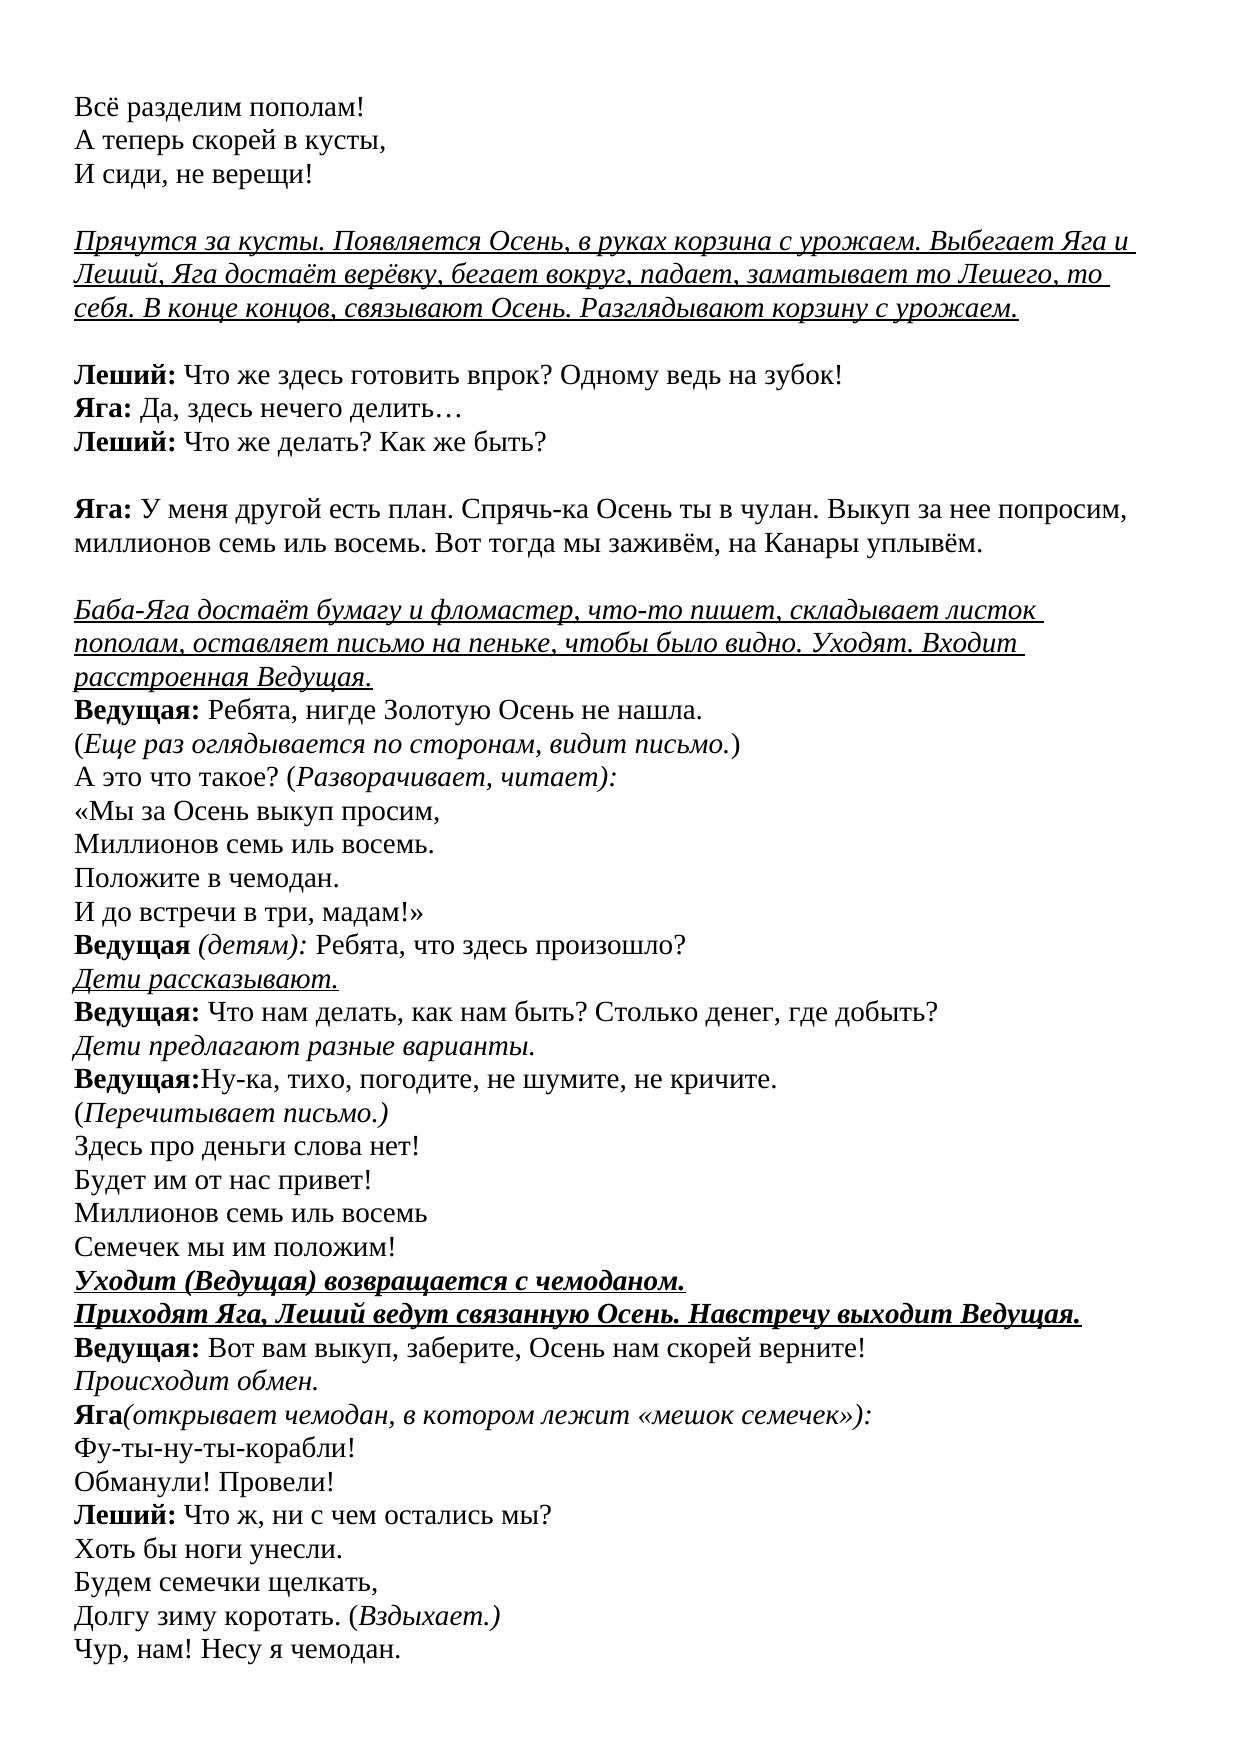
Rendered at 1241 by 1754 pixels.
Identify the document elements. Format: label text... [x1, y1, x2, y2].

text Здесь про деньги слова нет! [74, 1128, 1152, 1162]
text Леший: Что же здесь готовить впрок? Одному ведь на зубок! [74, 357, 1152, 391]
text Семечек мы им положим! [74, 1229, 1152, 1263]
text Приходят Яга, Леший ведут связанную Осень. Навстречу выходит Ведущая. [74, 1296, 1152, 1330]
text Ведущая: Ребята, нигде Золотую Осень не нашла. [74, 692, 1152, 726]
text Уходит (Ведущая) возвращается с чемоданом. [74, 1263, 1152, 1296]
text Ведущая: Вот вам выкуп, заберите, Осень нам скорей верните! [74, 1330, 1152, 1363]
text Происходит обмен. [74, 1363, 1152, 1397]
text Дети предлагают разные варианты. [74, 1028, 1152, 1061]
text Яга: Да, здесь нечего делить… [74, 391, 1152, 424]
text «Мы за Осень выкуп просим, [74, 793, 1152, 827]
text Прячутся за кусты. Появляется Осень, в руках корзина с урожаем. Выбегает Яга и Леший, Яга достаёт верёвку, бегает вокруг, падает, заматывает то Лешего, то себя. В конце концов, связывают Осень. Разглядывают корзину с урожаем. [74, 223, 1152, 323]
text Хоть бы ноги унесли. [74, 1531, 1152, 1564]
text Долгу зиму коротать. (Вздыхает.) [74, 1598, 1152, 1632]
text Яга: У меня другой есть план. Спрячь-ка Осень ты в чулан. Выкуп за нее попросим, миллионов семь иль восемь. Вот тогда мы заживём, на Канары уплывём. [74, 491, 1152, 558]
text Яга(открывает чемодан, в котором лежит «мешок семечек»): [74, 1397, 1152, 1430]
text (Еще раз оглядывается по сторонам, видит письмо.) [74, 726, 1152, 759]
text Будет им от нас привет! [74, 1162, 1152, 1196]
text А это что такое? (Разворачивает, читает): [74, 759, 1152, 793]
text Фу-ты-ну-ты-корабли! [74, 1430, 1152, 1464]
text Миллионов семь иль восемь [74, 1196, 1152, 1229]
text Всё разделим пополам! [74, 89, 1152, 122]
text Чур, нам! Несу я чемодан. [74, 1632, 1152, 1665]
text Миллионов семь иль восемь. [74, 827, 1152, 860]
text Баба-Яга достаёт бумагу и фломастер, что-то пишет, складывает листок пополам, оставляет письмо на пеньке, чтобы было видно. Уходят. Входит расстроенная Ведущая. [74, 592, 1152, 692]
text Ведущая: Что нам делать, как нам быть? Столько денег, где добыть? [74, 994, 1152, 1028]
text Ведущая:Ну-ка, тихо, погодите, не шумите, не кричите. [74, 1061, 1152, 1095]
text И до встречи в три, мадам!» [74, 894, 1152, 927]
text И сиди, не верещи! [74, 156, 1152, 189]
text Леший: Что же делать? Как же быть? [74, 424, 1152, 458]
text Дети рассказывают. [74, 961, 1152, 994]
text Обманули! Провели! [74, 1464, 1152, 1497]
text Положите в чемодан. [74, 860, 1152, 894]
text (Перечитывает письмо.) [74, 1095, 1152, 1128]
text Будем семечки щелкать, [74, 1564, 1152, 1598]
text Леший: Что ж, ни с чем остались мы? [74, 1497, 1152, 1531]
text А теперь скорей в кусты, [74, 122, 1152, 156]
text Ведущая (детям): Ребята, что здесь произошло? [74, 927, 1152, 961]
